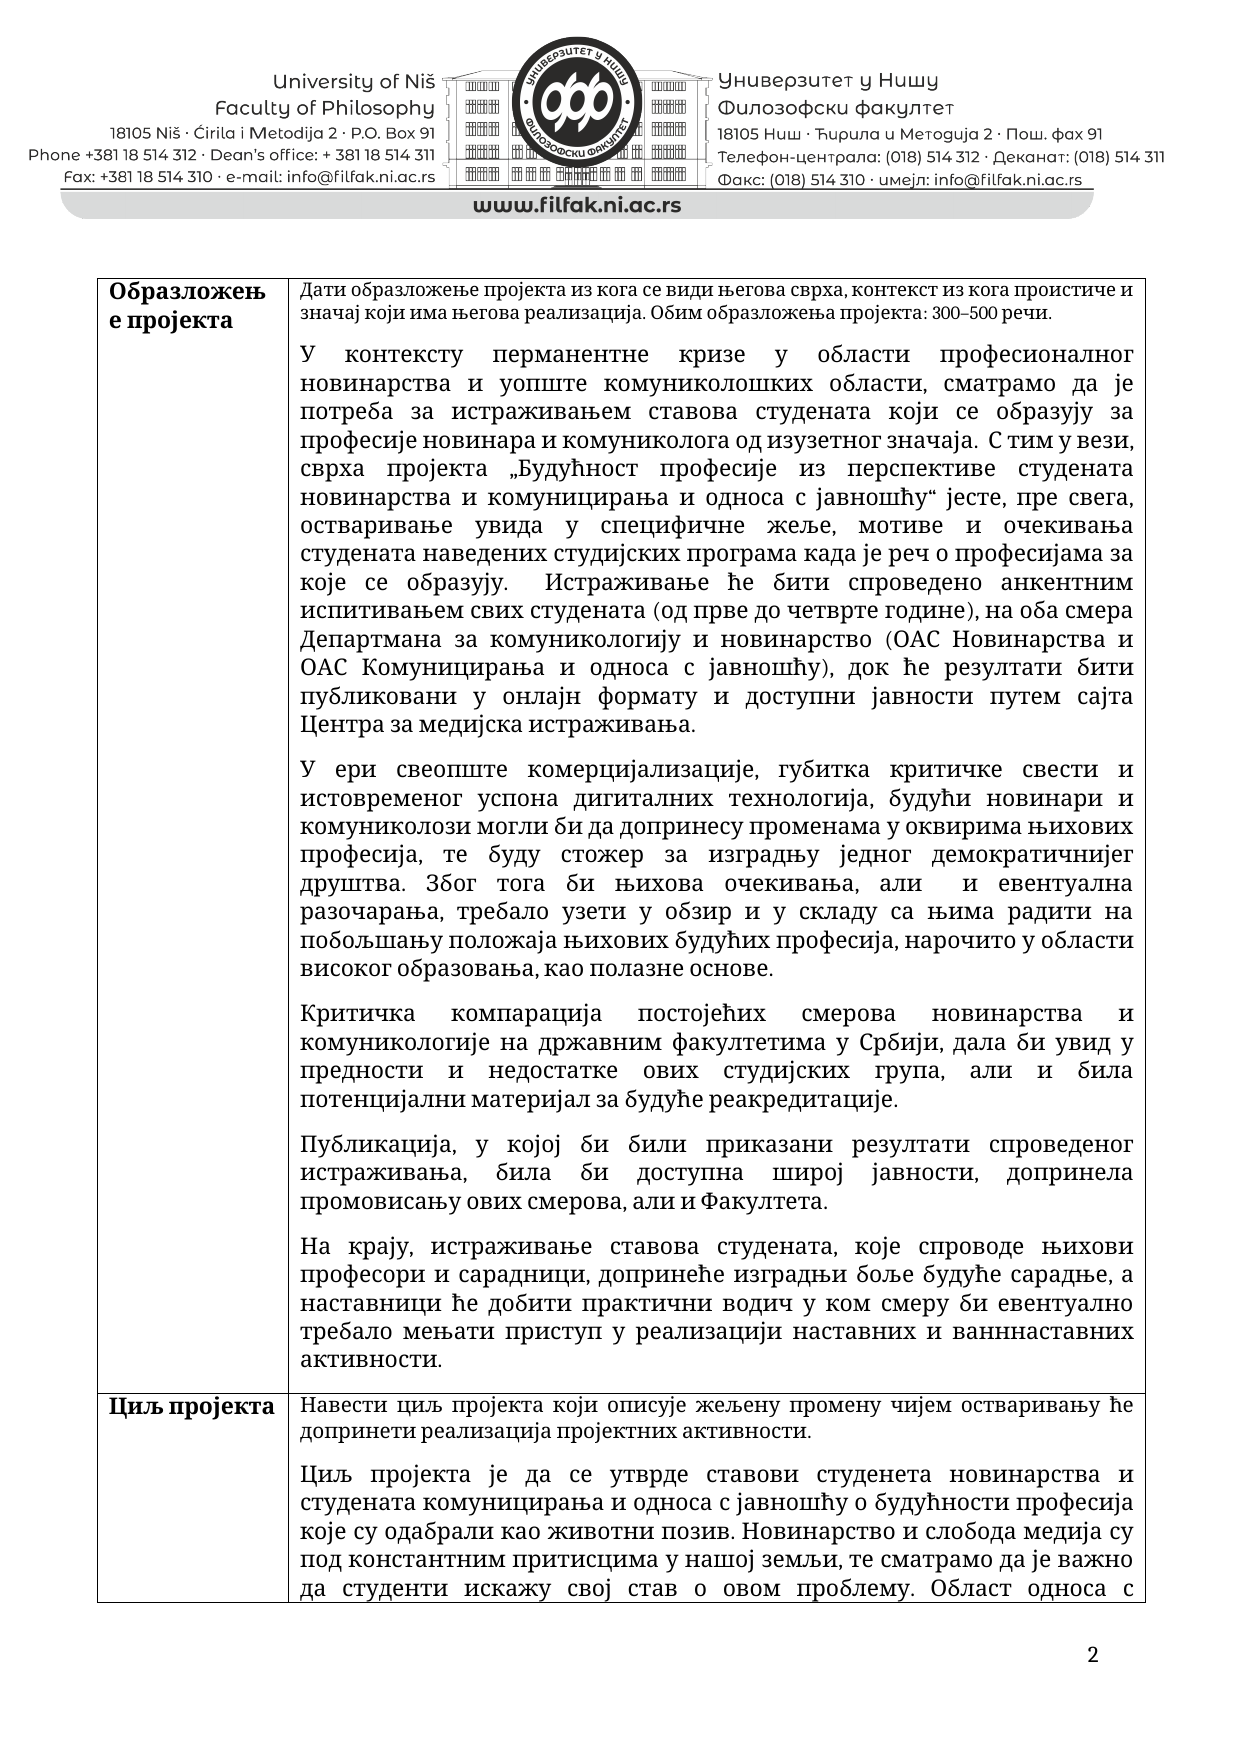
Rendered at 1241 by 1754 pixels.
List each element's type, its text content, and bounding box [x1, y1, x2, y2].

table_header Образложење пројекта [98, 279, 288, 1392]
table_header Дати образложење пројекта из кога се види његова сврха, контекст из кога проистиче и значај који има његова реализација. Обим образложења пројекта: 300–500 речи. У контексту перманентне кризе у области професионалног новинарства и уопште комуниколошких области, сматрамо да је потреба за истраживањем ставова студената који се образују за професије новинара и комуниколога од изузетног значаја. С тим у вези, сврха пројекта „Будућност професије из перспективе студената новинарства и комуницирања и односа с јавношћу“ јесте, пре свега, остваривање увида у специфичне жеље, мотиве и очекивања студената наведених студијских програма када је реч о професијама за које се образују. Истраживање ће бити спроведено анкентним испитивањем свих студената (од прве до четврте године), на оба смера Департмана за комуникологију и новинарство (ОАС Новинарства и ОАС Комуницирања и односа с јавношћу), док ће резултати бити публиковани у онлајн формату и доступни јавности путем сајта Центра за медијска истраживања. У ери свеопште комерцијализације, губитка критичке свести и истовременог успона дигиталних технологија, будући новинари и комуниколози могли би да допринесу променама у оквирима њихових професија, те буду стожер за изградњу једног демократичнијег друштва. Због тога би њихова очекивања, али и евентуална разочарања, требало узети у обзир и у складу са њима радити на побољшању положаја њихових будућих професија, нарочито у области високог образовања, као полазне основе. Критичка компарација постојећих смерова новинарства и комуникологије на државним факултетима у Србији, дала би увид у предности и недостатке ових студијских група, али и била потенцијални материјал за будуће реакредитације. Публикација, у којој би били приказани резултати спроведеног истраживања, била би доступна широј јавности, допринела промовисању ових смерова, али и Факултета. На крају, истраживање ставова студената, које спроводе њихови професори и сарадници, допринеће изградњи боље будуће сарадње, а наставници ће добити практични водич у ком смеру би евентуално требало мењати приступ у реализацији наставних и ванннаставних активности. [289, 279, 1145, 1392]
table_cell Циљ пројекта [98, 1394, 288, 1602]
picture [7, 35, 1189, 220]
